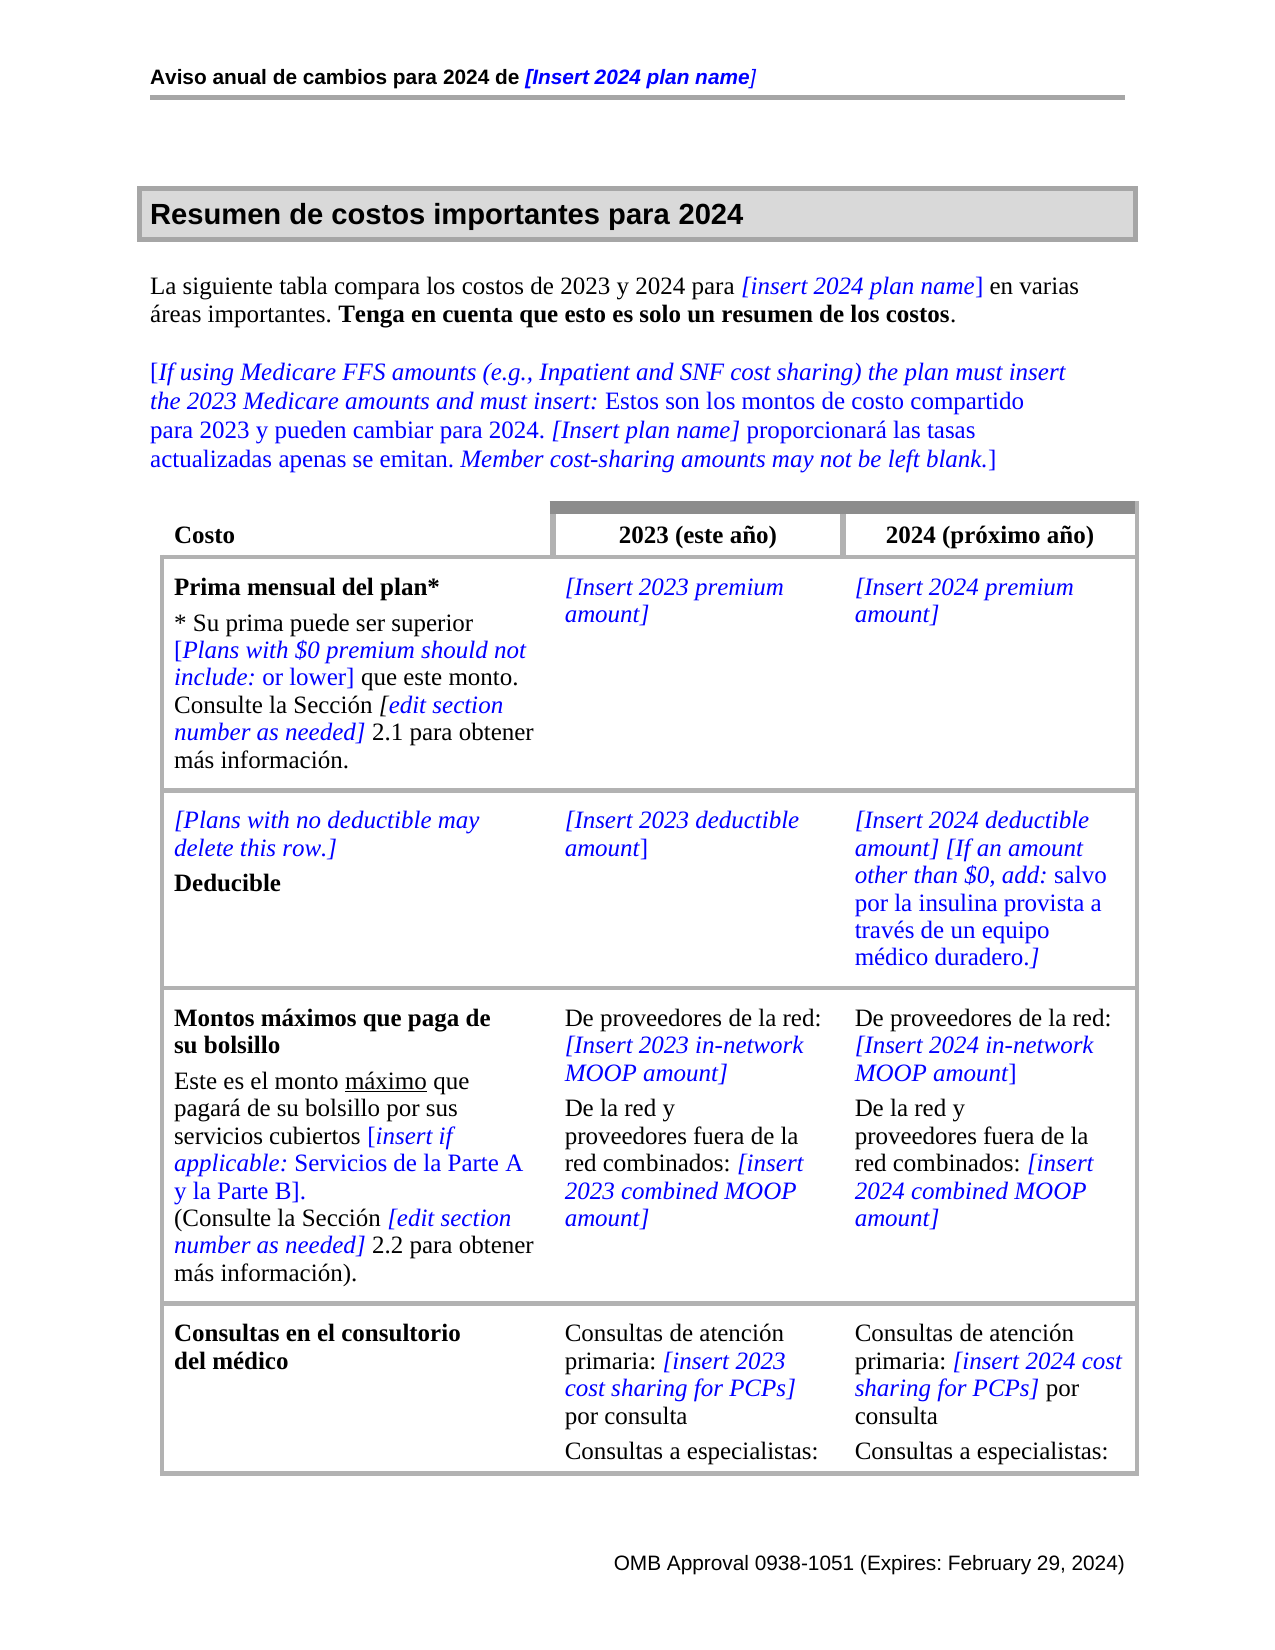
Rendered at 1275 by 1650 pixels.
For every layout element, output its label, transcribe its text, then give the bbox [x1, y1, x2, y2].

table_cell [Insert 2023 deductible amount] [553, 793, 843, 986]
table_cell Consultas en el consultorio del médico [164, 1306, 553, 1471]
text [If using Medicare FFS amounts (e.g., Inpatient and SNF cost sharing) the plan must insert the 2023 Medicare amounts and must insert: Estos son los montos de costo compartido para 2023 y pueden cambiar para 2024. [Insert plan name] proporcionará las tasas actualizadas apenas se emitan. Member cost-sharing amounts may not be left blank.] [150, 357, 1096, 501]
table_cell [843, 1306, 1135, 1471]
subtitle Resumen de costos importantes para 2024 [142, 191, 1133, 237]
table_cell [Insert 2024 deductible amount] [If an amount other than $0, add: salvo por la insulina provista a través de un equipo médico duradero.] [843, 793, 1135, 986]
table_cell De proveedores de la red: [Insert 2023 in-network MOOP amount] De la red y proveedores fuera de la red combinados: [insert 2023 combined MOOP amount] [553, 990, 843, 1301]
table_header 2024 (próximo año) [846, 514, 1135, 554]
table_cell [Insert 2023 premium amount] [553, 559, 843, 788]
table_cell [Insert 2024 premium amount] [843, 559, 1135, 788]
table_cell Montos máximos que paga de su bolsillo Este es el monto máximo que pagará de su bolsillo por sus servicios cubiertos [insert if applicable: Servicios de la Parte A y la Parte B]. (Consulte la Sección [edit section number as needed] 2.2 para obtener más información). [164, 990, 553, 1301]
table_header Costo [162, 501, 550, 554]
text La siguiente tabla compara los costos de 2023 y 2024 para [insert 2024 plan name] en varias áreas importantes. Tenga en cuenta que esto es solo un resumen de los costos. [150, 271, 1096, 328]
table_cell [553, 1306, 843, 1471]
table_header 2023 (este año) [556, 514, 840, 554]
table_cell De proveedores de la red: [Insert 2024 in-network MOOP amount] De la red y proveedores fuera de la red combinados: [insert 2024 combined MOOP amount] [843, 990, 1135, 1301]
table_cell Prima mensual del plan* * Su prima puede ser superior [Plans with $0 premium should not include: or lower] que este monto. Consulte la Sección [edit section number as needed] 2.1 para obtener más información. [164, 559, 553, 788]
table_cell [Plans with no deductible may delete this row.] Deducible [164, 793, 553, 986]
